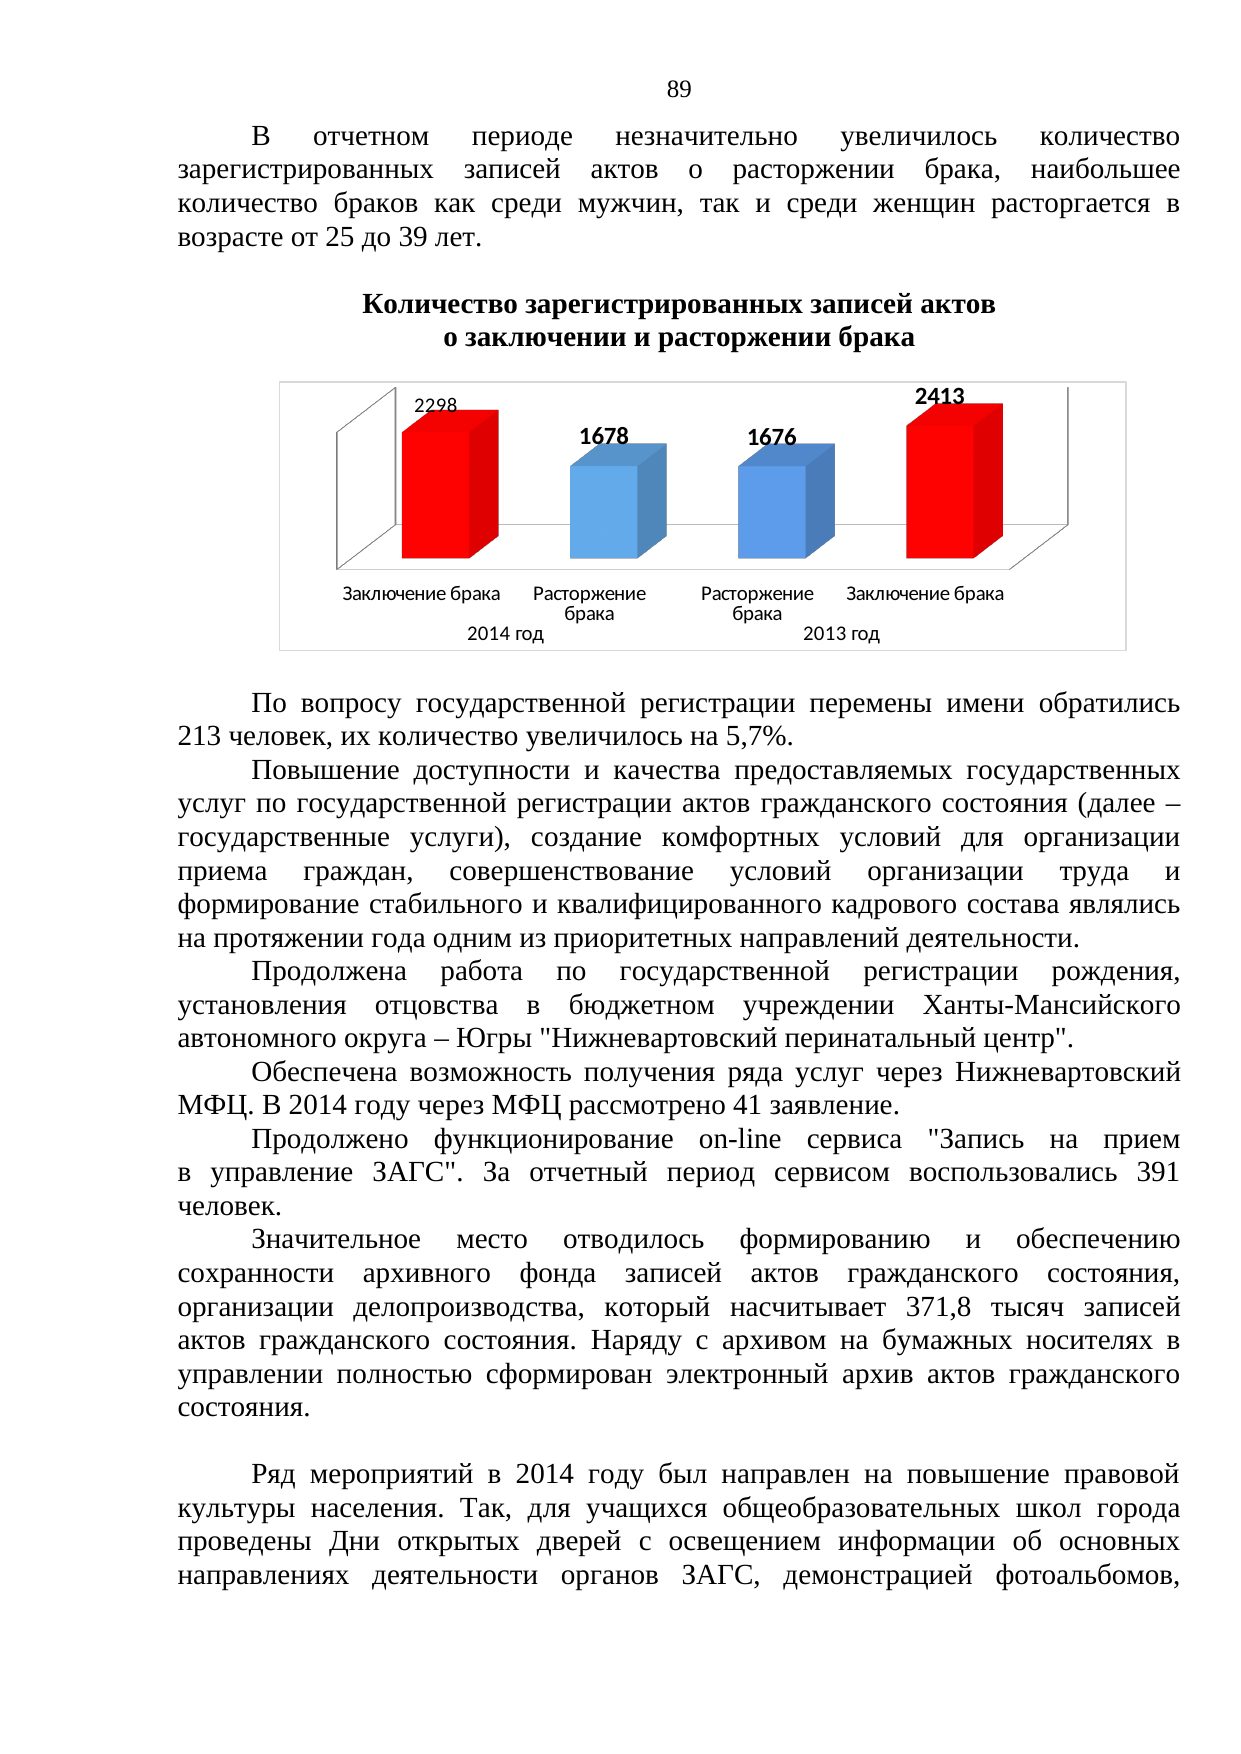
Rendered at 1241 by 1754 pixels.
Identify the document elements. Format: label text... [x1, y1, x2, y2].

text Количество зарегистрированных записей актов [177, 286, 1181, 319]
text Обеспечена возможность получения ряда услуг через Нижневартовский МФЦ. В 2014 году через МФЦ рассмотрено 41 заявление. [177, 1054, 1181, 1121]
text По вопросу государственной регистрации перемены имени обратились 213 человек, их количество увеличилось на 5,7%. [177, 685, 1181, 752]
text В отчетном периоде незначительно увеличилось количество зарегистрированных записей актов о расторжении брака, наибольшее количество браков как среди мужчин, так и среди женщин расторгается в возрасте от 25 до 39 лет. [177, 118, 1181, 252]
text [177, 1456, 1181, 1591]
text о заключении и расторжении брака [177, 319, 1181, 353]
text Значительное место отводилось формированию и обеспечению сохранности архивного фонда записей актов гражданского состояния, организации делопроизводства, который насчитывает 371,8 тысяч записей актов гражданского состояния. Наряду с архивом на бумажных носителях в управлении полностью сформирован электронный архив актов гражданского состояния. [177, 1222, 1181, 1423]
text Продолжена работа по государственной регистрации рождения, установления отцовства в бюджетном учреждении Ханты-Мансийского автономного округа – Югры "Нижневартовский перинатальный центр". [177, 953, 1181, 1054]
text Продолжено функционирование on-line сервиса "Запись на прием в управление ЗАГС". За отчетный период сервисом воспользовались 391 человек. [177, 1121, 1181, 1222]
text Повышение доступности и качества предоставляемых государственных услуг по государственной регистрации актов гражданского состояния (далее – государственные услуги), создание комфортных условий для организации приема граждан, совершенствование условий организации труда и формирование стабильного и квалифицированного кадрового состава являлись на протяжении года одним из приоритетных направлений деятельности. [177, 752, 1181, 953]
